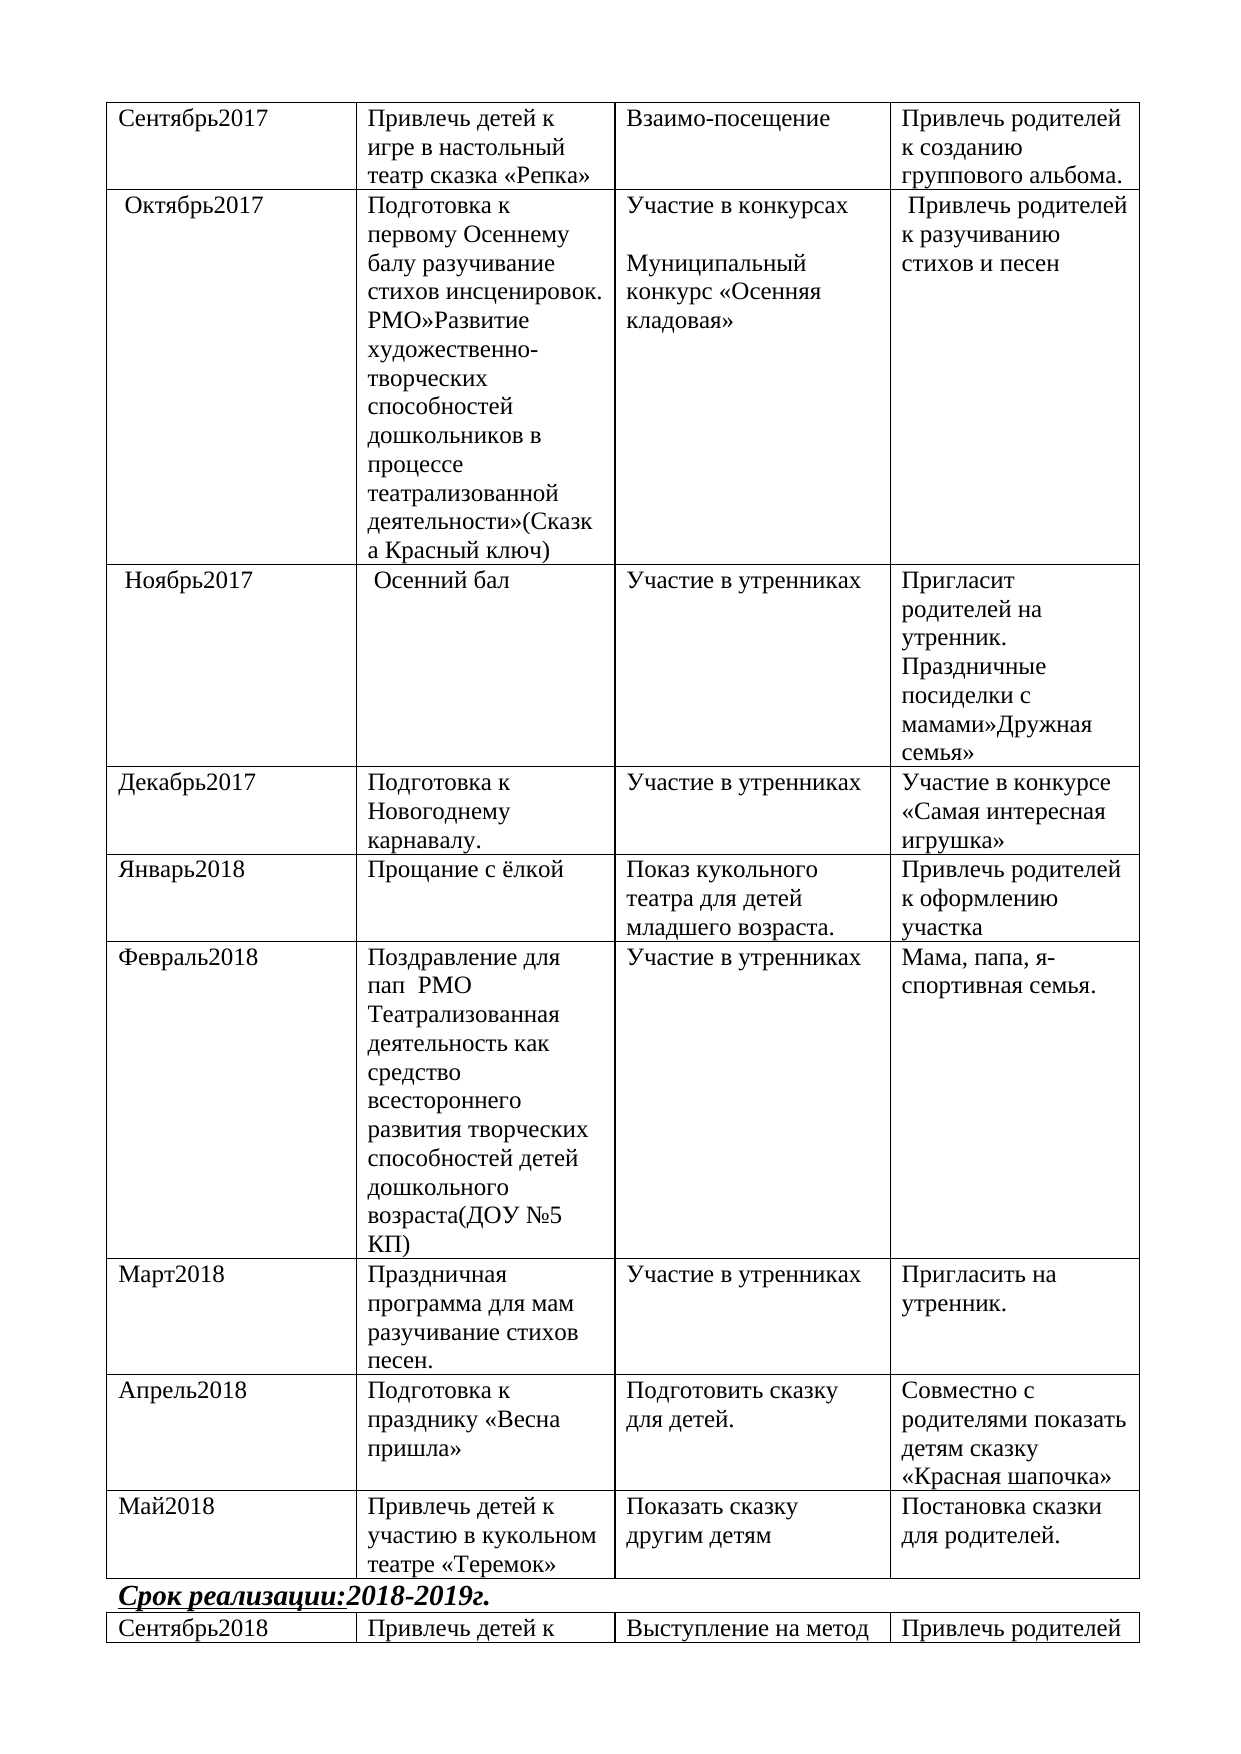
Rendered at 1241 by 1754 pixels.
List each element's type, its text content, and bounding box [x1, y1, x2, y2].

table_cell Участие в конкурсе «Самая интересная игрушка» [891, 767, 1139, 853]
table_cell Март2018 [107, 1259, 356, 1374]
table_cell Мама, папа, я- спортивная семья. [891, 942, 1139, 1258]
table_cell Подготовка к первому Осеннему балу разучивание стихов инсценировок. РМО»Развитие художественно-творческих способностей дошкольников в процессе театрализованной деятельности»(Сказка Красный ключ) [357, 190, 614, 564]
table_cell Участие в утренниках [616, 565, 890, 766]
table_cell Подготовка к Новогоднему карнавалу. [357, 767, 614, 853]
table_cell Привлечь родителей к разучиванию стихов и песен [891, 190, 1139, 564]
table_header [616, 1613, 890, 1642]
table_cell Май2018 [107, 1491, 356, 1577]
table_header Взаимо-посещение [616, 103, 890, 189]
table_cell Пригласит родителей на утренник. Праздничные посиделки с мамами»Дружная семья» [891, 565, 1139, 766]
table_cell Постановка сказки для родителей. [891, 1491, 1139, 1577]
table_cell Совместно с родителями показать детям сказку «Красная шапочка» [891, 1375, 1139, 1490]
table_cell Участие в конкурсах Муниципальный конкурс «Осенняя кладовая» [616, 190, 890, 564]
table_cell Участие в утренниках [616, 1259, 890, 1374]
table_cell Привлечь родителей к оформлению участка [891, 855, 1139, 941]
table_cell Привлечь детей к участию в кукольном театре «Теремок» [357, 1491, 614, 1577]
table_cell Подготовить сказку для детей. [616, 1375, 890, 1490]
table_cell Участие в утренниках [616, 767, 890, 853]
table_cell Показать сказку другим детям [616, 1491, 890, 1577]
table_cell Январь2018 [107, 855, 356, 941]
table_header Сентябрь2017 [107, 103, 356, 189]
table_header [891, 1613, 1139, 1642]
table_cell Ноябрь2017 [107, 565, 356, 766]
table_cell Декабрь2017 [107, 767, 356, 853]
table_cell Пригласить на утренник. [891, 1259, 1139, 1374]
text Срок реализации:2018-2019г. [118, 1578, 1152, 1612]
table_cell Октябрь2017 [107, 190, 356, 564]
table_cell Поздравление для пап РМО Театрализованная деятельность как средство всестороннего развития творческих способностей детей дошкольного возраста(ДОУ №5 КП) [357, 942, 614, 1258]
table_cell Праздничная программа для мам разучивание стихов песен. [357, 1259, 614, 1374]
table_header Привлечь родителей к созданию группового альбома. [891, 103, 1139, 189]
table_cell Участие в утренниках [616, 942, 890, 1258]
table_header Привлечь детей к игре в настольный театр сказка «Репка» [357, 103, 614, 189]
table_cell Осенний бал [357, 565, 614, 766]
table_cell Показ кукольного театра для детей младшего возраста. [616, 855, 890, 941]
table_cell Прощание с ёлкой [357, 855, 614, 941]
table_header Сентябрь2018 [107, 1613, 356, 1642]
table_cell Подготовка к празднику «Весна пришла» [357, 1375, 614, 1490]
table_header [357, 1613, 614, 1642]
table_cell Февраль2018 [107, 942, 356, 1258]
table_cell Апрель2018 [107, 1375, 356, 1490]
